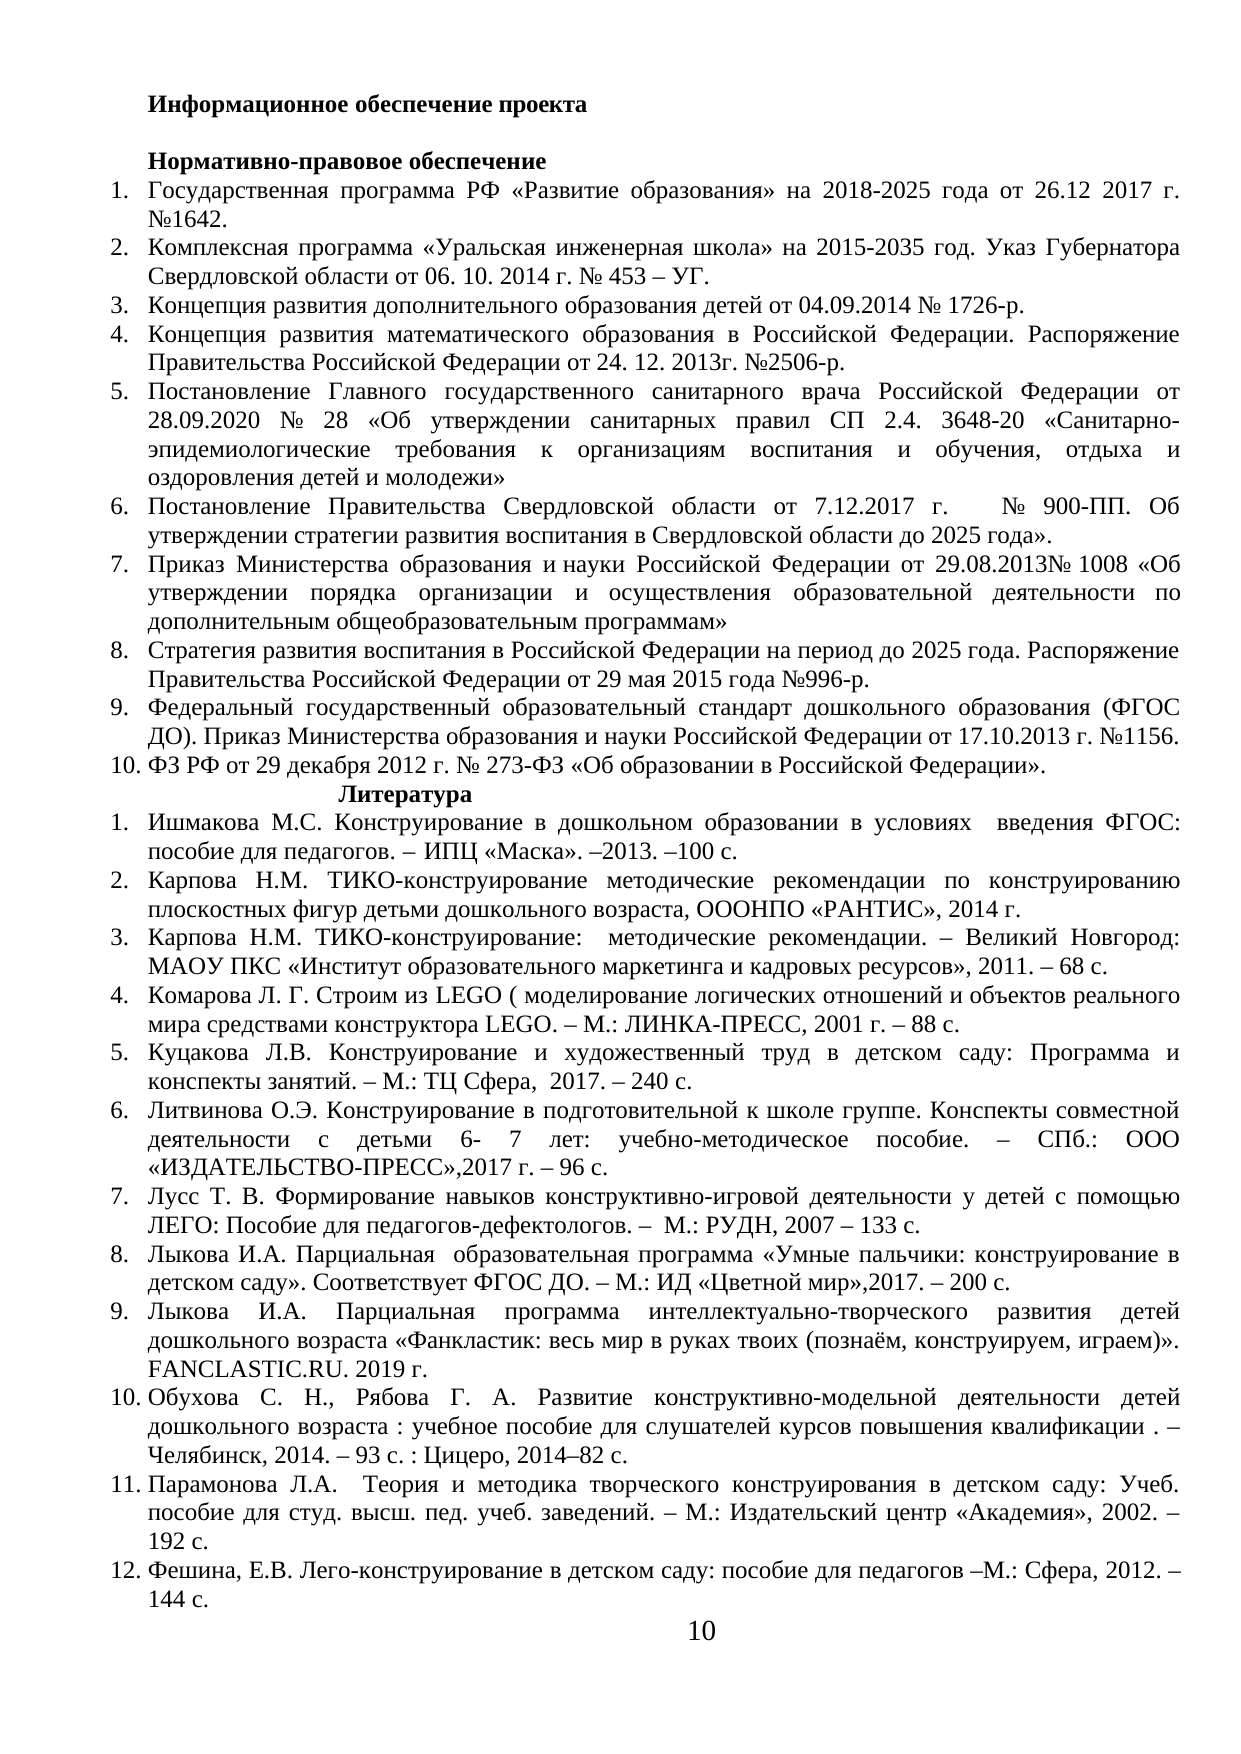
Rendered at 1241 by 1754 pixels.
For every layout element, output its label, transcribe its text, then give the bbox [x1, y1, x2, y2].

list Литвинова О.Э. Конструирование в подготовительной к школе группе. Конспекты совместной деятельности с детьми 6- 7 лет: учебно-методическое пособие. – СПб.: ООО «ИЗДАТЕЛЬСТВО-ПРЕСС»,2017 г. – 96 с. [110, 1095, 1181, 1181]
list Комарова Л. Г. Строим из LEGO ( моделирование логических отношений и объектов реального мира средствами конструктора LEGO. – М.: ЛИНКА-ПРЕСС, 2001 г. – 88 с. [110, 980, 1181, 1037]
list Лыкова И.А. Парциальная образовательная программа «Умные пальчики: конструирование в детском саду». Соответствует ФГОС ДО. – М.: ИД «Цветной мир»,2017. – 200 с. [110, 1239, 1181, 1296]
list Обухова С. Н., Рябова Г. А. Развитие конструктивно-модельной деятельности детей дошкольного возраста : учебное пособие для слушателей курсов повышения квалификации . – Челябинск, 2014. – 93 с. : Цицеро, 2014–82 с. [110, 1382, 1181, 1469]
list Концепция развития математического образования в Российской Федерации. Распоряжение Правительства Российской Федерации от 24. 12. 2013г. №2506-р. [110, 319, 1181, 376]
text Нормативно-правовое обеспечение [148, 146, 1181, 175]
list Постановление Правительства Свердловской области от 7.12.2017 г. № 900-ПП. Об утверждении стратегии развития воспитания в Свердловской области до 2025 года». [110, 491, 1181, 549]
list Комплексная программа «Уральская инженерная школа» на 2015-2035 год. Указ Губернатора Свердловской области от 06. 10. 2014 г. № 453 – УГ. [110, 232, 1181, 290]
list ФЗ РФ от 29 декабря 2012 г. № 273-ФЗ «Об образовании в Российской Федерации». [110, 750, 1181, 779]
list Карпова Н.М. ТИКО-конструирование: методические рекомендации. – Великий Новгород: МАОУ ПКС «Институт образовательного маркетинга и кадровых ресурсов», 2011. – 68 с. [110, 922, 1181, 980]
list Государственная программа РФ «Развитие образования» на 2018-2025 года от 26.12 2017 г. №1642. [110, 175, 1181, 232]
text Информационное обеспечение проекта [148, 89, 1181, 117]
list Постановление Главного государственного санитарного врача Российской Федерации от 28.09.2020 № 28 «Об утверждении санитарных правил СП 2.4. 3648-20 «Санитарно-эпидемиологические требования к организациям воспитания и обучения, отдыха и оздоровления детей и молодежи» [110, 376, 1181, 491]
list Фешина, Е.В. Лего-конструирование в детском саду: пособие для педагогов –М.: Сфера, 2012. –144 с. [110, 1555, 1181, 1612]
list Лусс Т. В. Формирование навыков конструктивно-игровой деятельности у детей с помощью ЛЕГО: Пособие для педагогов-дефектологов. – М.: РУДН, 2007 – 133 с. [110, 1181, 1181, 1239]
list Ишмакова М.С. Конструирование в дошкольном образовании в условиях введения ФГОС: пособие для педагогов. – ИПЦ «Маска». –2013. –100 с. [110, 807, 1181, 865]
list Стратегия развития воспитания в Российской Федерации на период до 2025 года. Распоряжение Правительства Российской Федерации от 29 мая 2015 года №996-р. [110, 635, 1181, 692]
list Лыкова И.А. Парциальная программа интеллектуально-творческого развития детей дошкольного возраста «Фанкластик: весь мир в руках твоих (познаём, конструируем, играем)». FANCLASTIC.RU. 2019 г. [110, 1296, 1181, 1382]
list Карпова Н.М. ТИКО-конструирование методические рекомендации по конструированию плоскостных фигур детьми дошкольного возраста, ОООНПО «РАНТИС», 2014 г. [110, 865, 1181, 922]
list Куцакова Л.В. Конструирование и художественный труд в детском саду: Программа и конспекты занятий. – М.: ТЦ Сфера, 2017. – 240 c. [110, 1037, 1181, 1095]
text Литература [338, 779, 1181, 807]
list Концепция развития дополнительного образования детей от 04.09.2014 № 1726-р. [110, 290, 1181, 319]
list Приказ Министерства образования и науки Российской Федерации от 29.08.2013№ 1008 «Об утверждении порядка организации и осуществления образовательной деятельности по дополнительным общеобразовательным программам» [110, 549, 1181, 635]
list Федеральный государственный образовательный стандарт дошкольного образования (ФГОС ДО). Приказ Министерства образования и науки Российской Федерации от 17.10.2013 г. №1156. [110, 692, 1181, 750]
list Парамонова Л.A. Теория и методика творческого конструирования в детском саду: Учеб. пособие для студ. высш. пед. учеб. заведений. – М.: Издательский центр «Академия», 2002. – 192 с. [110, 1469, 1181, 1555]
